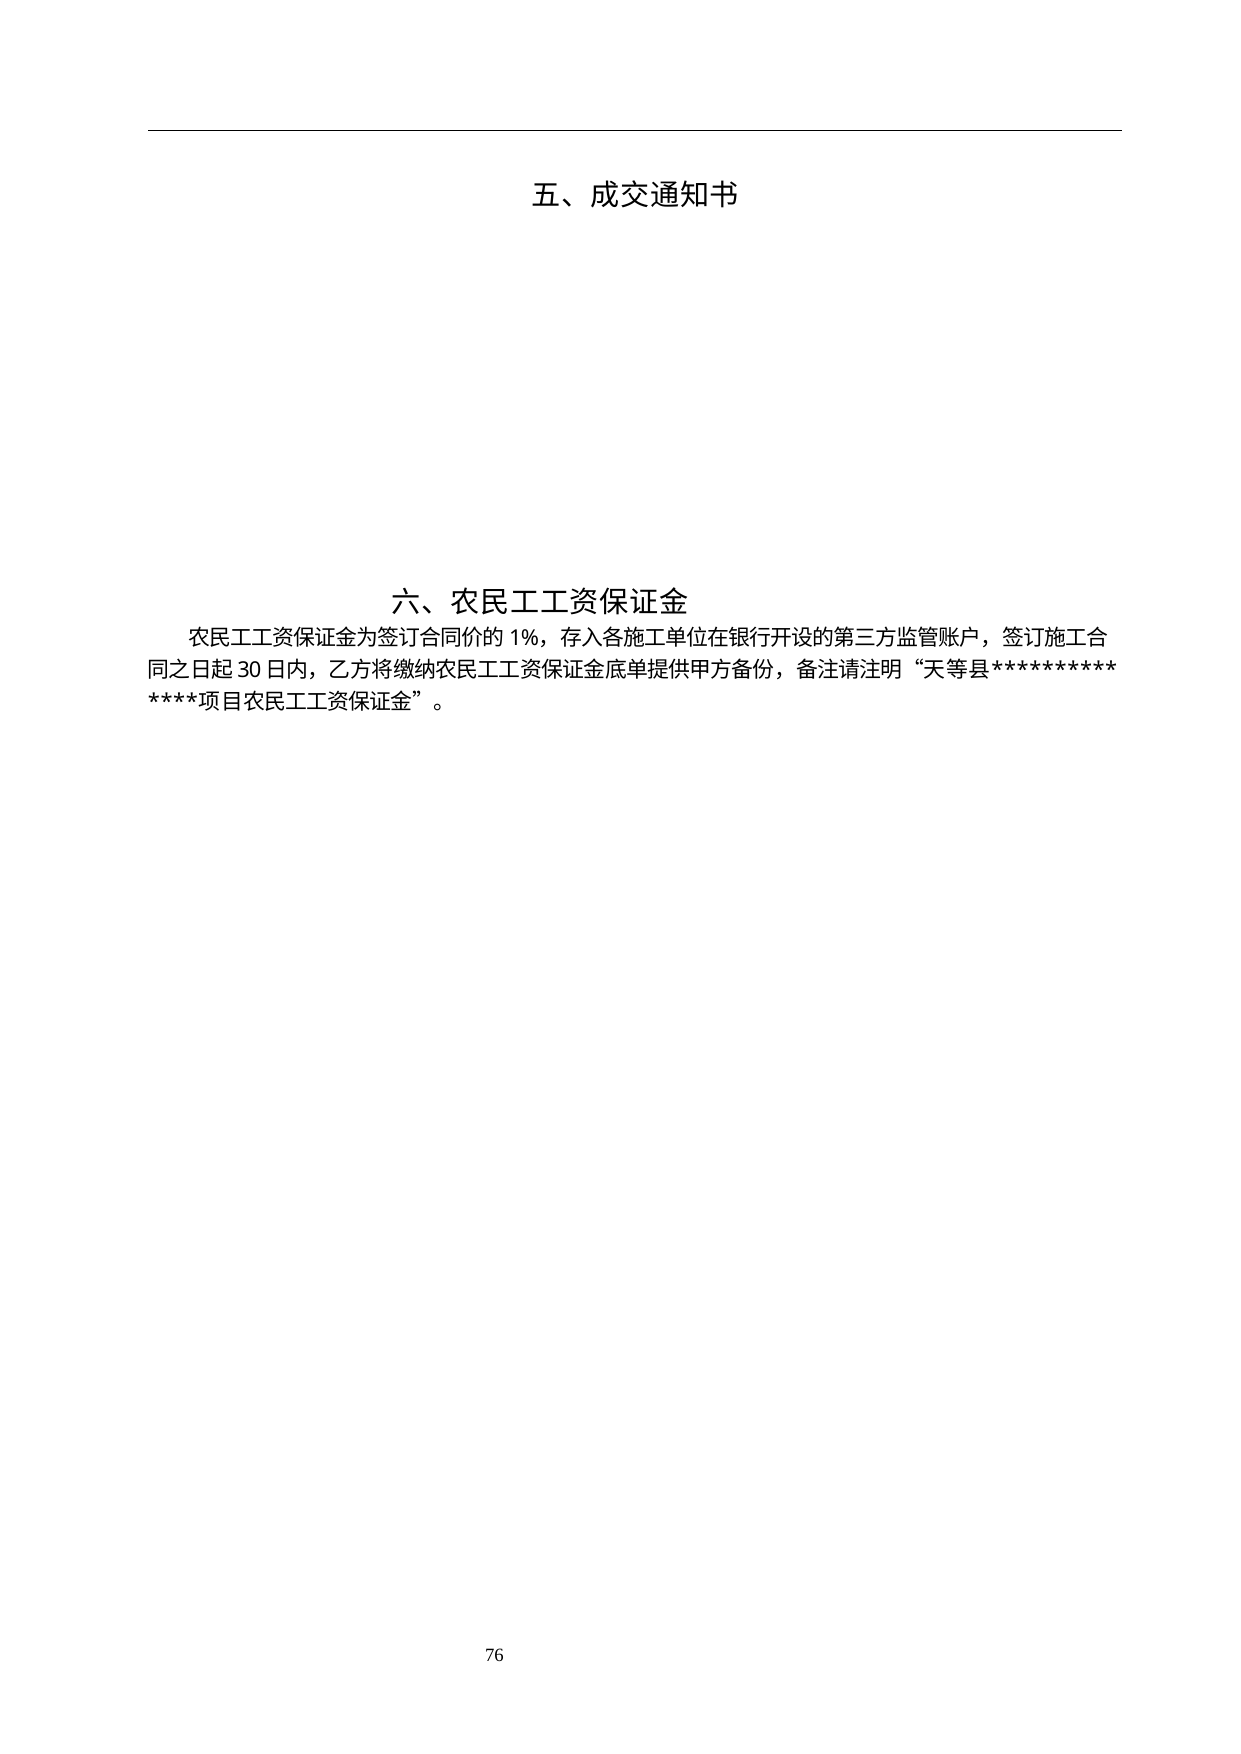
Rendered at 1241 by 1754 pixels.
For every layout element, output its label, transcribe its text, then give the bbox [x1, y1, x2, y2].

text 六、农民工工资保证金 [148, 578, 1122, 620]
text 农民工工资保证金为签订合同价的1%，存入各施工单位在银行开设的第三方监管账户，签订施工合同之日起30日内，乙方将缴纳农民工工资保证金底单提供甲方备份，备注请注明“天等县**************项目农民工工资保证金”。 [148, 620, 1122, 716]
text 五、成交通知书 [148, 171, 1122, 213]
